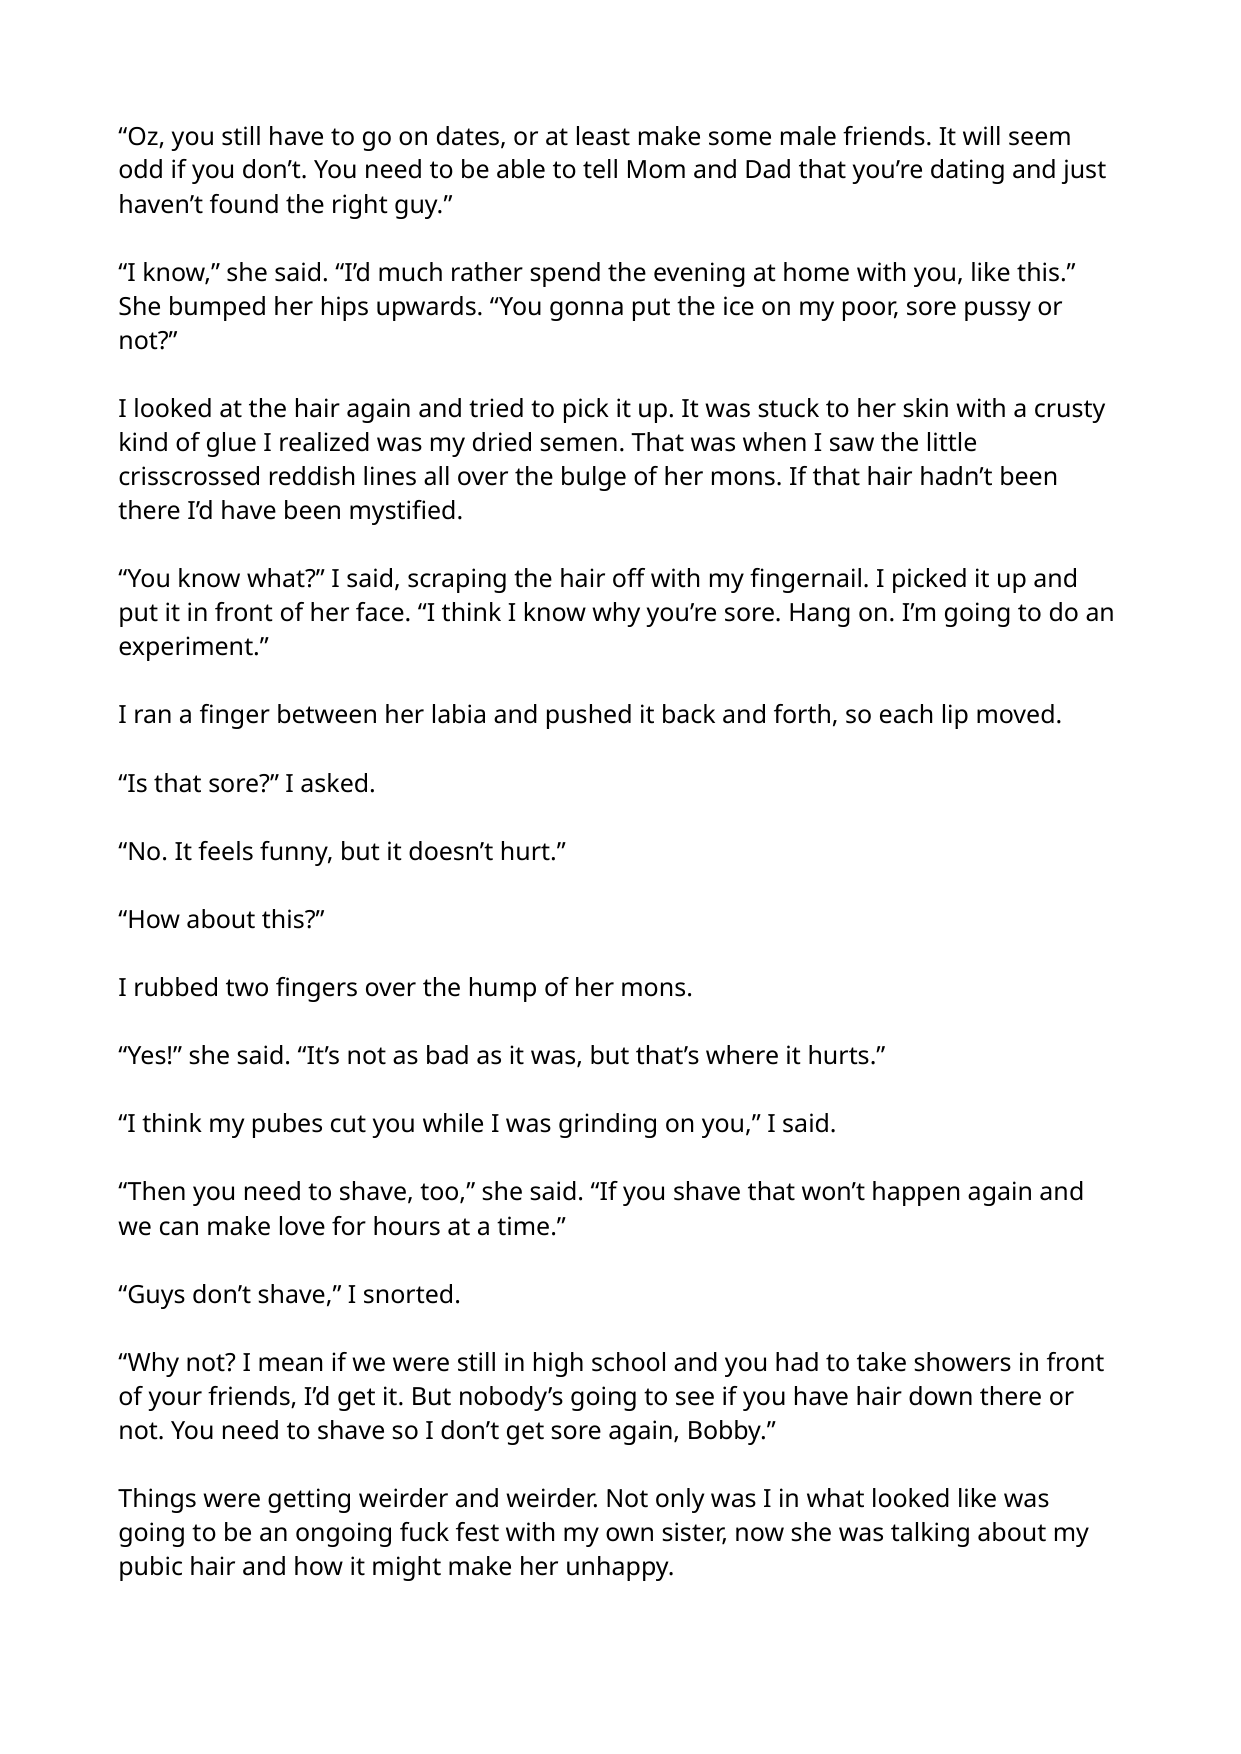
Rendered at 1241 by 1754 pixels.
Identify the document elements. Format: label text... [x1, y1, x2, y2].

text “You know what?” I said, scraping the hair off with my fingernail. I picked it up and put it in front of her face. “I think I know why you’re sore. Hang on. I’m going to do an experiment.” [118, 561, 1122, 663]
text I rubbed two fingers over the hump of her mons. [118, 970, 1122, 1004]
text Things were getting weirder and weirder. Not only was I in what looked like was going to be an ongoing fuck fest with my own sister, now she was talking about my pubic hair and how it might make her unhappy. [118, 1481, 1122, 1583]
text “Yes!” she said. “It’s not as bad as it was, but that’s where it hurts.” [118, 1038, 1122, 1072]
text “Then you need to shave, too,” she said. “If you shave that won’t happen again and we can make love for hours at a time.” [118, 1174, 1122, 1242]
text “Is that sore?” I asked. [118, 765, 1122, 799]
text “No. It feels funny, but it doesn’t hurt.” [118, 833, 1122, 867]
text “I know,” she said. “I’d much rather spend the evening at home with you, like this.” She bumped her hips upwards. “You gonna put the ice on my poor, sore pussy or not?” [118, 254, 1122, 357]
text “I think my pubes cut you while I was grinding on you,” I said. [118, 1106, 1122, 1140]
text “Guys don’t shave,” I snorted. [118, 1276, 1122, 1310]
text “Why not? I mean if we were still in high school and you had to take showers in front of your friends, I’d get it. But nobody’s going to see if you have hair down there or not. You need to shave so I don’t get sore again, Bobby.” [118, 1344, 1122, 1447]
text “How about this?” [118, 902, 1122, 936]
text “Oz, you still have to go on dates, or at least make some male friends. It will seem odd if you don’t. You need to be able to tell Mom and Dad that you’re dating and just haven’t found the right guy.” [118, 118, 1122, 220]
text I looked at the hair again and tried to pick it up. It was stuck to her skin with a crusty kind of glue I realized was my dried semen. That was when I saw the little crisscrossed reddish lines all over the bulge of her mons. If that hair hadn’t been there I’d have been mystified. [118, 391, 1122, 527]
text I ran a finger between her labia and pushed it back and forth, so each lip moved. [118, 697, 1122, 731]
